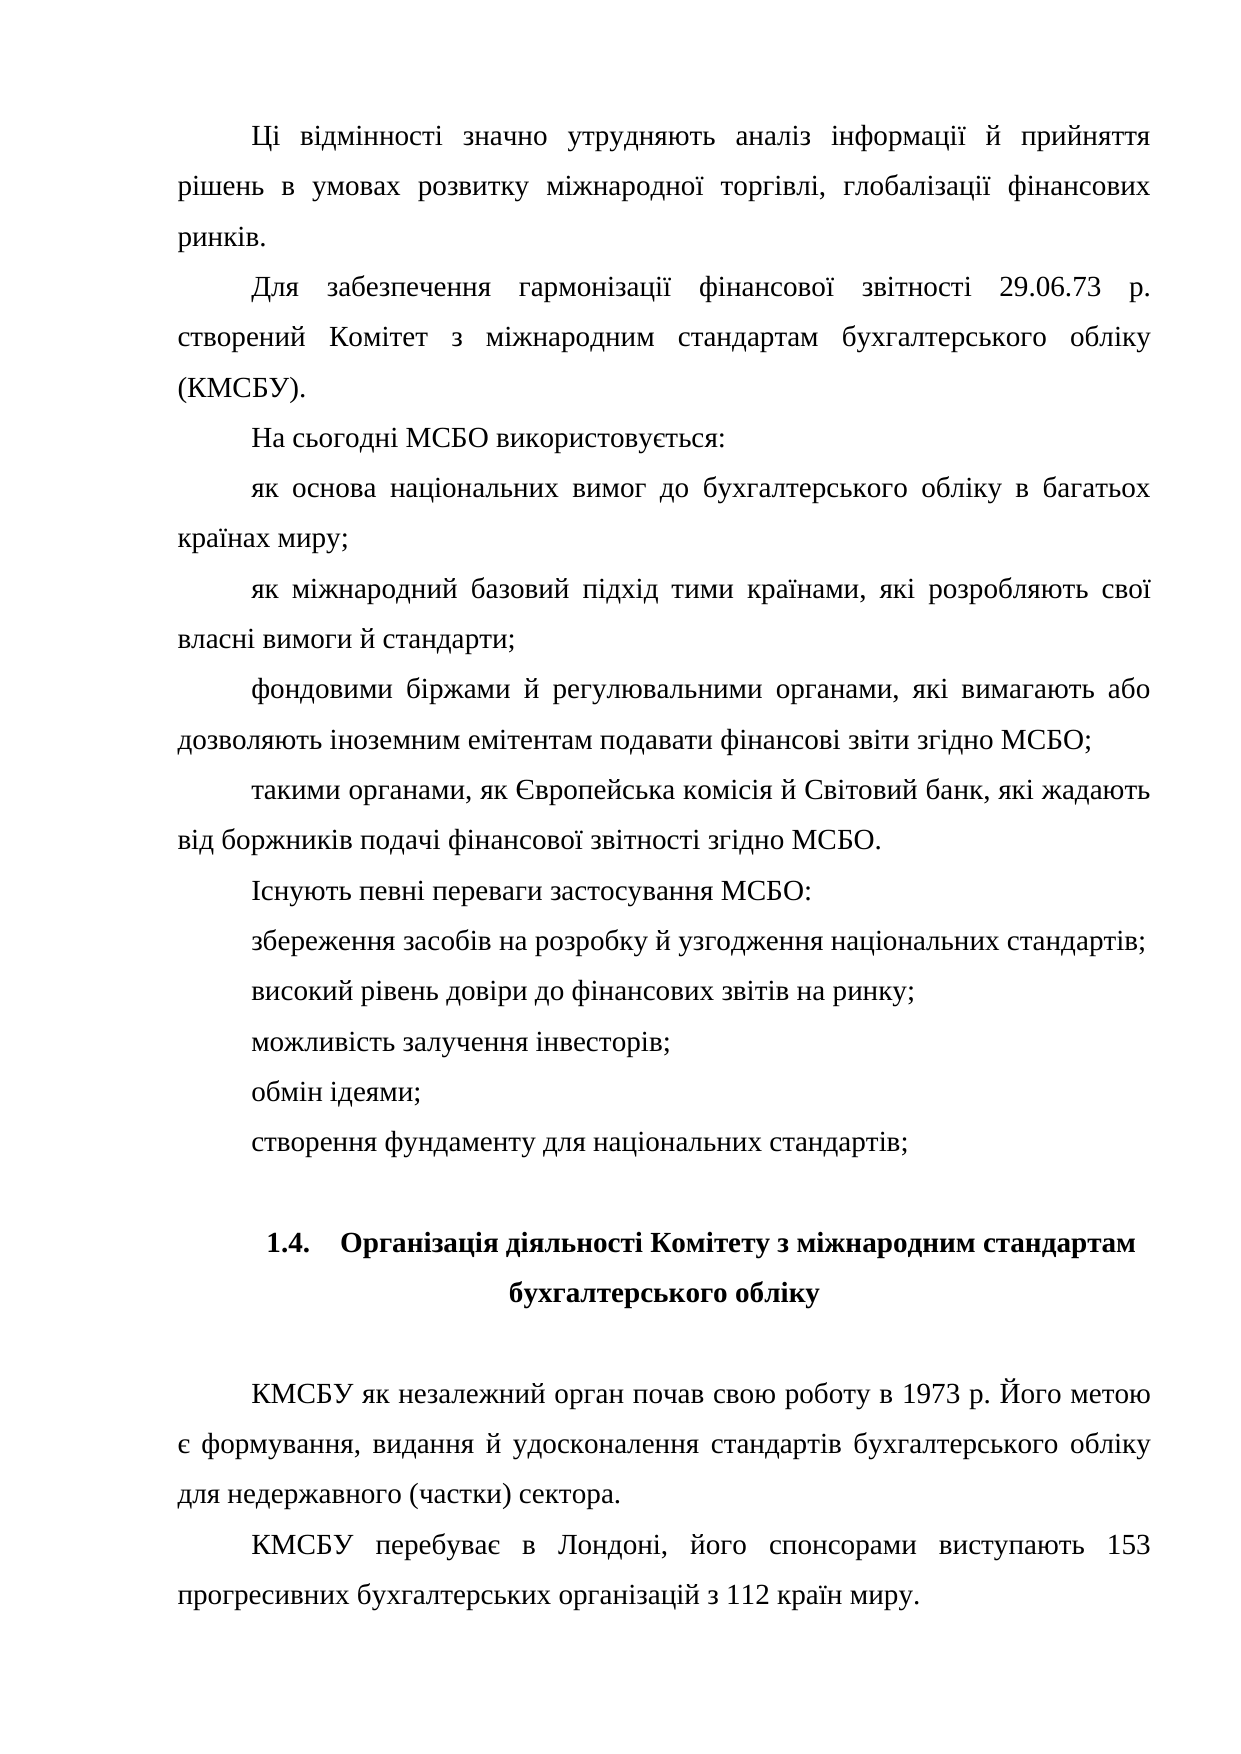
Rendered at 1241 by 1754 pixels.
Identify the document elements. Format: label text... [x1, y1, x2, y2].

list Організація діяльності Комітету з міжнародним стандартам бухгалтерського обліку [177, 1225, 1152, 1309]
text такими органами, як Європейська комісія й Світовий банк, які жадають від боржників подачі фінансової звітності згідно МСБО. [177, 772, 1152, 856]
text Для забезпечення гармонізації фінансової звітності 29.06.73 р. створений Комітет з міжнародним стандартам бухгалтерського обліку (КМСБУ). [177, 269, 1152, 403]
text як міжнародний базовий підхід тими країнами, які розробляють свої власні вимоги й стандарти; [177, 571, 1152, 655]
text збереження засобів на розробку й узгодження національних стандартів; [177, 923, 1152, 957]
text фондовими біржами й регулювальними органами, які вимагають або дозволяють іноземним емітентам подавати фінансові звіти згідно МСБО; [177, 672, 1152, 755]
text високий рівень довіри до фінансових звітів на ринку; [177, 973, 1152, 1007]
title Існують певні переваги застосування МСБО: [177, 873, 1152, 906]
text як основа національних вимог до бухгалтерського обліку в багатьох країнах миру; [177, 470, 1152, 554]
text КМСБУ як незалежний орган почав свою роботу в 1973 р. Його метою є формування, видання й удосконалення стандартів бухгалтерського обліку для недержавного (частки) сектора. [177, 1376, 1152, 1510]
text обмін ідеями; [177, 1074, 1152, 1108]
text На сьогодні МСБО використовується: [177, 420, 1152, 453]
text можливість залучення інвесторів; [177, 1024, 1152, 1057]
text КМСБУ перебуває в Лондоні, його спонсорами виступають 153 прогресивних бухгалтерських організацій з 112 країн миру. [177, 1527, 1152, 1611]
text створення фундаменту для національних стандартів; [177, 1124, 1152, 1158]
text Ці відмінності значно утрудняють аналіз інформації й прийняття рішень в умовах розвитку міжнародної торгівлі, глобалізації фінансових ринків. [177, 118, 1152, 252]
